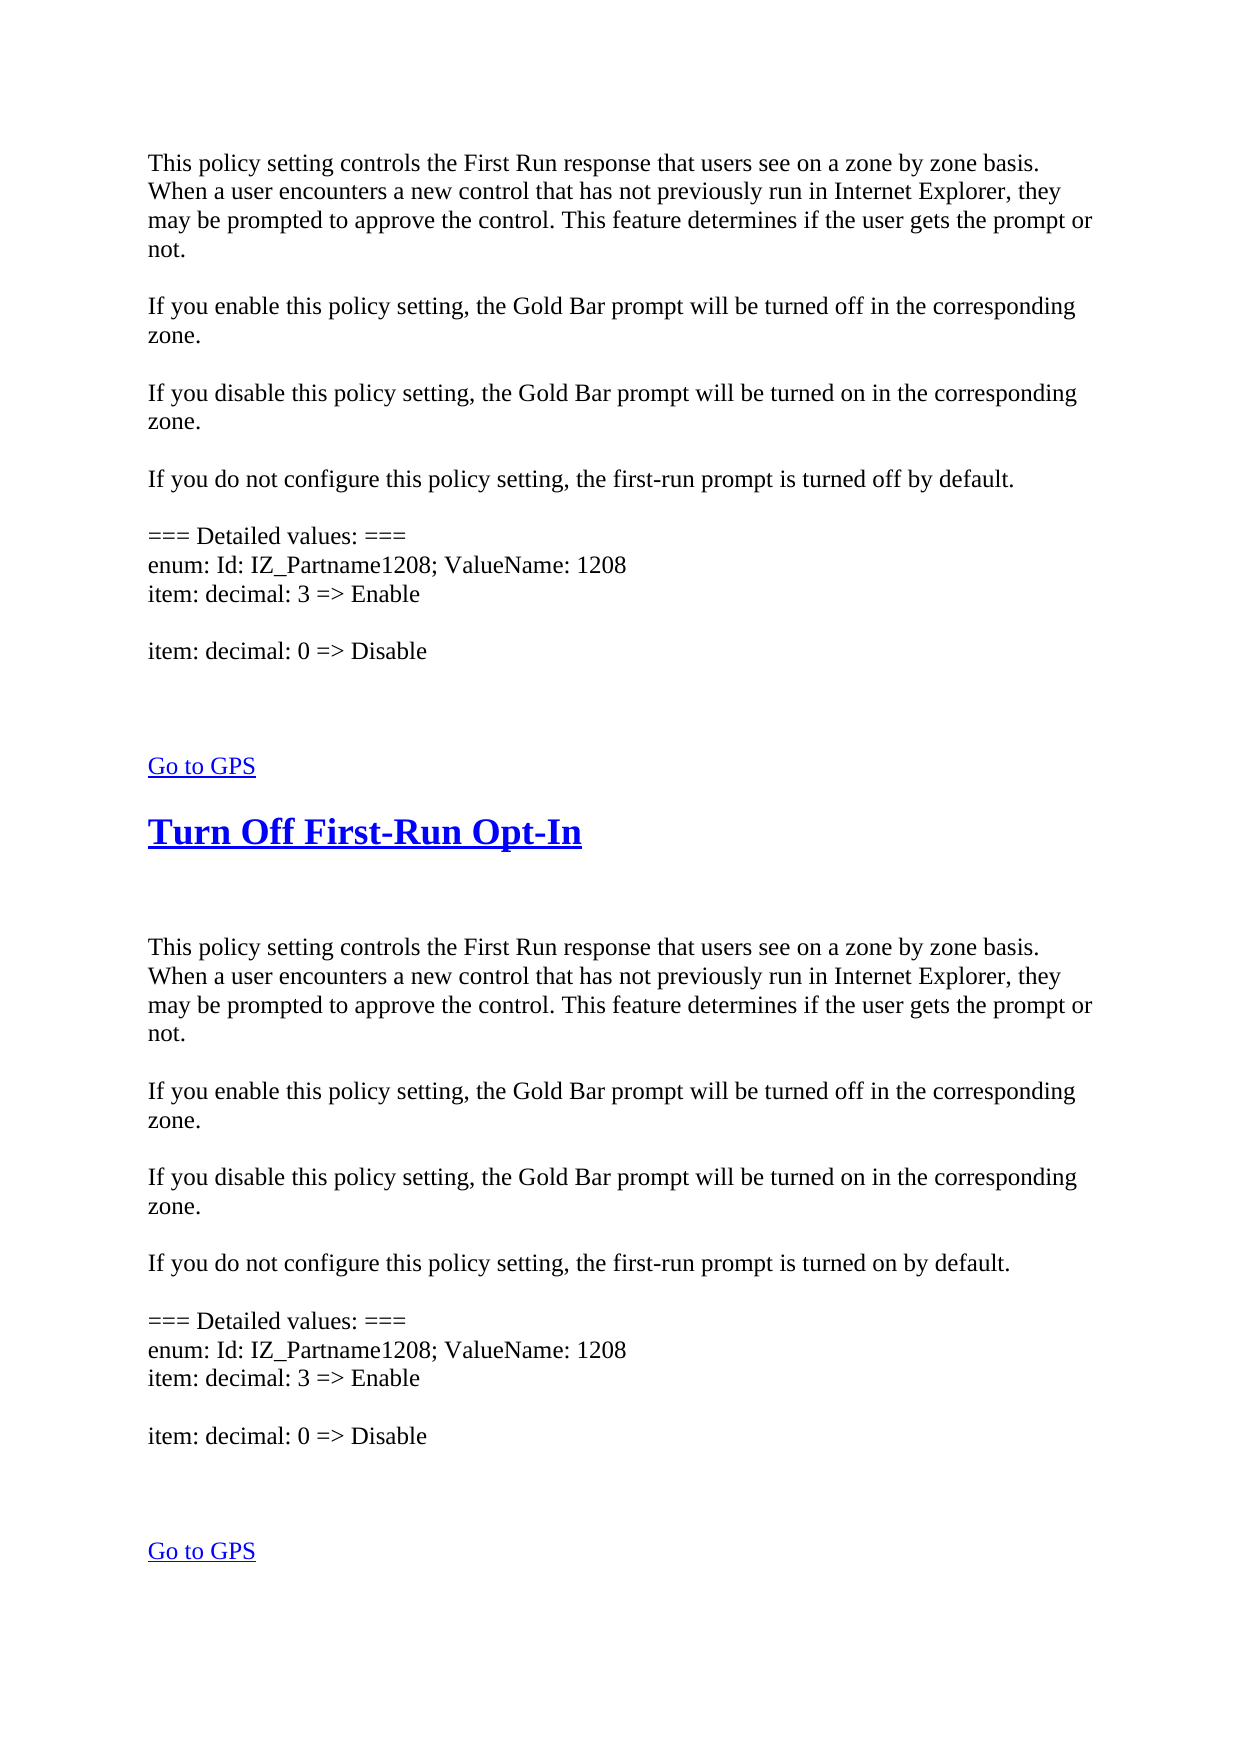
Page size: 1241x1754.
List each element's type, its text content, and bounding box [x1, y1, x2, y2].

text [148, 932, 1093, 1565]
text Turn Off First-Run Opt-In [148, 809, 1093, 852]
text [148, 148, 1093, 780]
